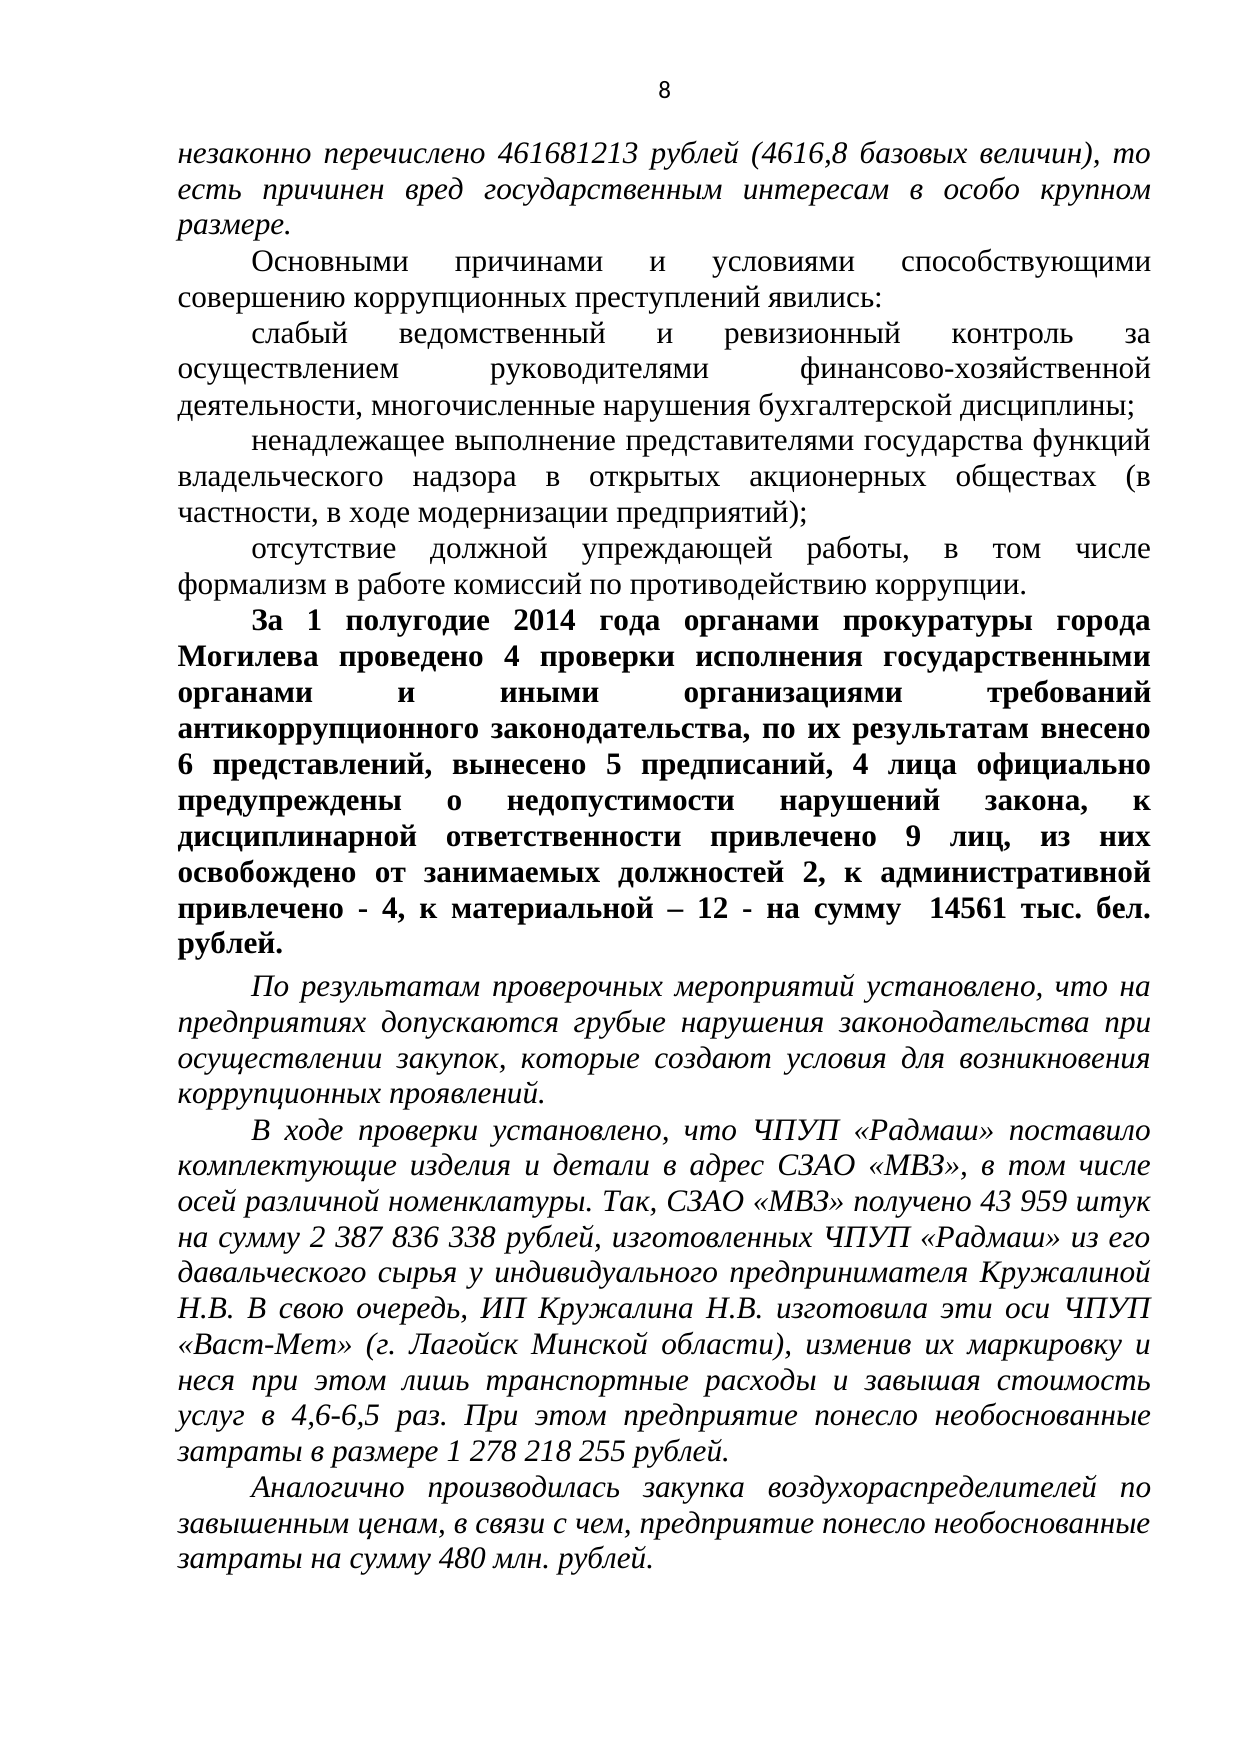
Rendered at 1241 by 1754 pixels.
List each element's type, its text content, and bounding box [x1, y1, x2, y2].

text За 1 полугодие 2014 года органами прокуратуры города Могилева проведено 4 проверки исполнения государственными органами и иными организациями требований антикоррупционного законодательства, по их результатам внесено 6 представлений, вынесено 5 предписаний, 4 лица официально предупреждены о недопустимости нарушений закона, к дисциплинарной ответственности привлечено 9 лиц, из них освобождено от занимаемых должностей 2, к административной привлечено - 4, к материальной – 12 - на сумму 14561 тыс. бел. рублей. [177, 601, 1152, 961]
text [177, 135, 1152, 242]
text Аналогично производилась закупка воздухораспределителей по завышенным ценам, в связи с чем, предприятие понесло необоснованные затраты на сумму 480 млн. рублей. [177, 1469, 1152, 1576]
text Основными причинами и условиями способствующими совершению коррупционных преступлений явились: [177, 242, 1152, 314]
text По результатам проверочных мероприятий установлено, что на предприятиях допускаются грубые нарушения законодательства при осуществлении закупок, которые создают условия для возникновения коррупционных проявлений. [177, 968, 1152, 1111]
text ненадлежащее выполнение представителями государства функций владельческого надзора в открытых акционерных обществах (в частности, в ходе модернизации предприятий); [177, 422, 1152, 529]
text слабый ведомственный и ревизионный контроль за осуществлением руководителями финансово-хозяйственной деятельности, многочисленные нарушения бухгалтерской дисциплины; [177, 314, 1152, 422]
text отсутствие должной упреждающей работы, в том числе формализм в работе комиссий по противодействию коррупции. [177, 529, 1152, 601]
text В ходе проверки установлено, что ЧПУП «Радмаш» поставило комплектующие изделия и детали в адрес СЗАО «МВЗ», в том числе осей различной номенклатуры. Так, СЗАО «МВЗ» получено 43 959 штук на сумму 2 387 836 338 рублей, изготовленных ЧПУП «Радмаш» из его давальческого сырья у индивидуального предпринимателя Кружалиной Н.В. В свою очередь, ИП Кружалина Н.В. изготовила эти оси ЧПУП «Васт-Мет» (г. Лагойск Минской области), изменив их маркировку и неся при этом лишь транспортные расходы и завышая стоимость услуг в 4,6-6,5 раз. При этом предприятие понесло необоснованные затраты в размере 1 278 218 255 рублей. [177, 1111, 1152, 1469]
